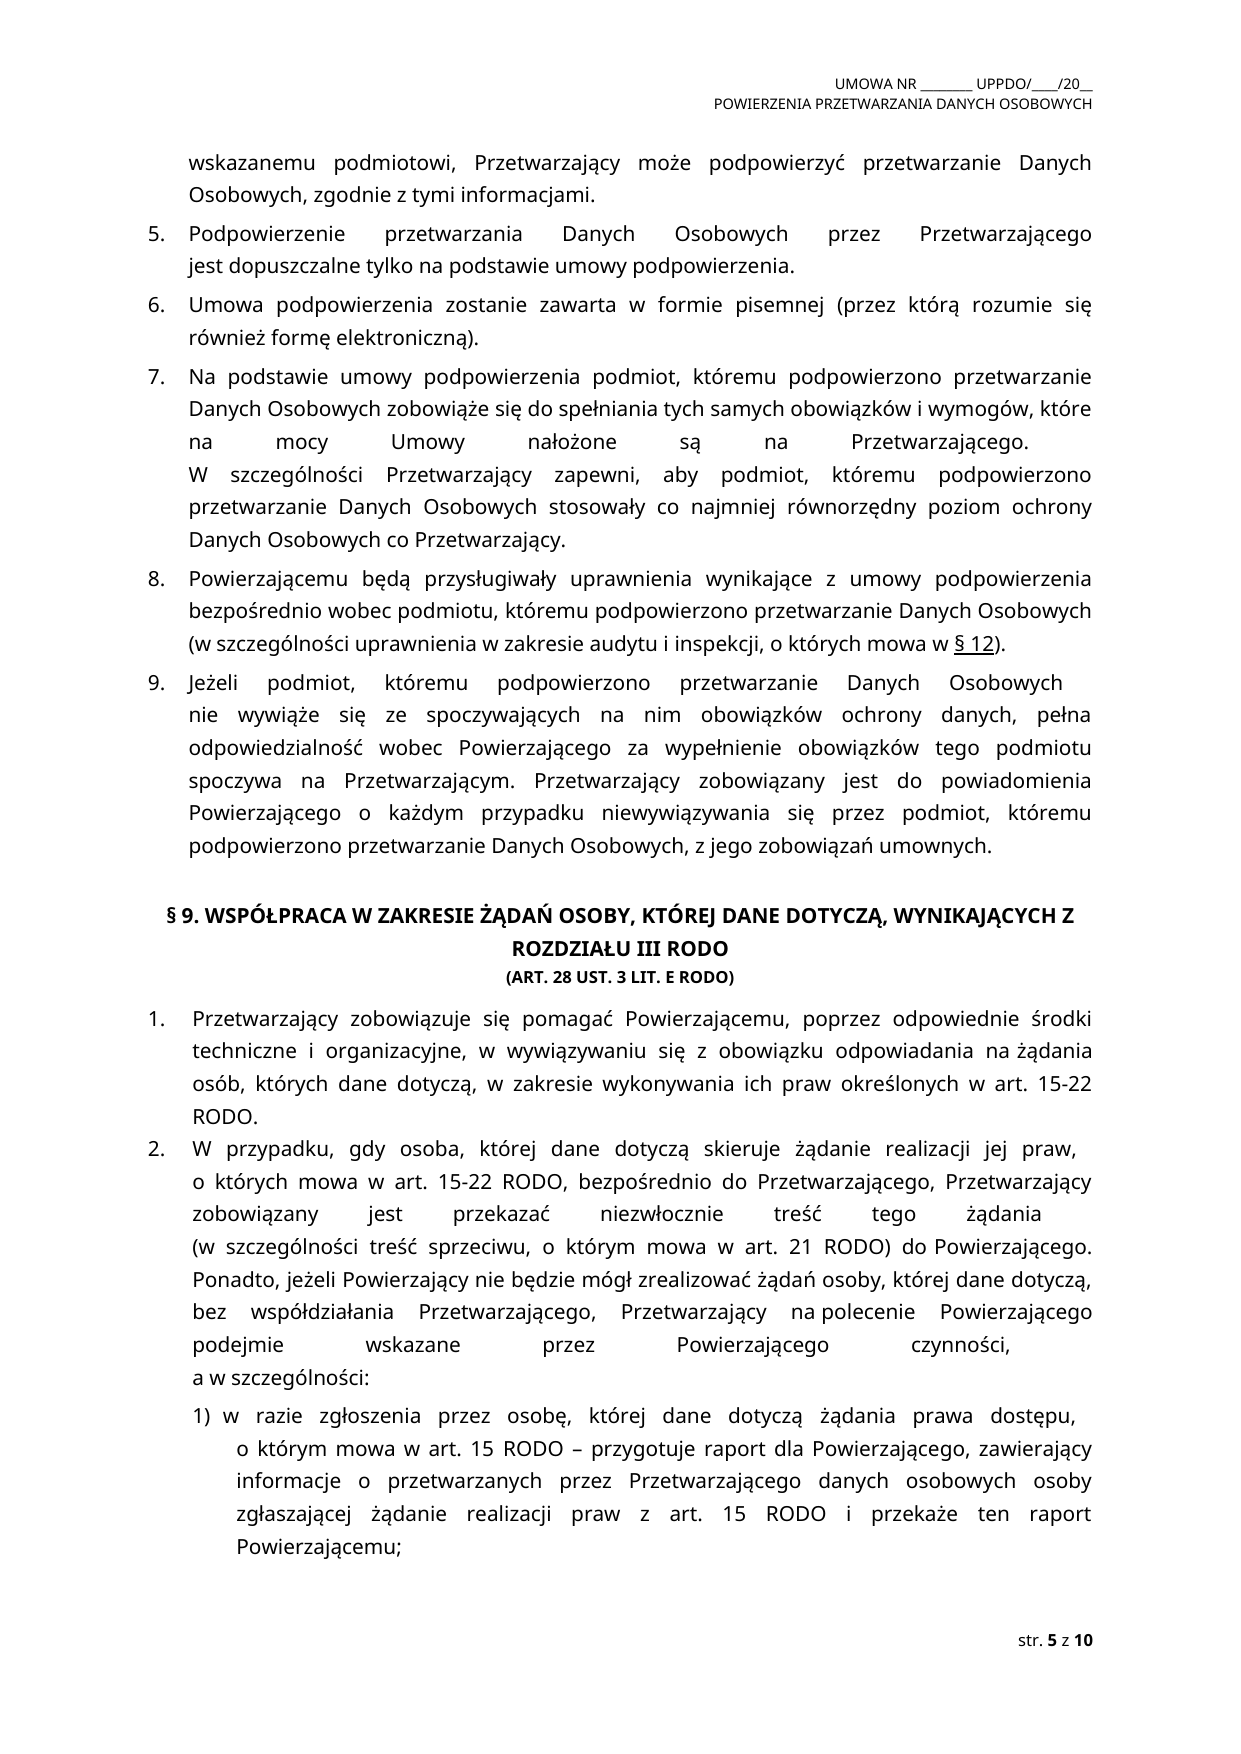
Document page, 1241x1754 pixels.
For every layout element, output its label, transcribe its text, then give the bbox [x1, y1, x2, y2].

list Na podstawie umowy podpowierzenia podmiot, któremu podpowierzono przetwarzanie Danych Osobowych zobowiąże się do spełniania tych samych obowiązków i wymogów, które na mocy Umowy nałożone są na Przetwarzającego. W szczególności Przetwarzający zapewni, aby podmiot, któremu podpowierzono przetwarzanie Danych Osobowych stosowały co najmniej równorzędny poziom ochrony Danych Osobowych co Przetwarzający. [148, 362, 1093, 553]
list Umowa podpowierzenia zostanie zawarta w formie pisemnej (przez którą rozumie się również formę elektroniczną). [148, 291, 1093, 352]
list Powierzającemu będą przysługiwały uprawnienia wynikające z umowy podpowierzenia bezpośrednio wobec podmiotu, któremu podpowierzono przetwarzanie Danych Osobowych (w szczególności uprawnienia w zakresie audytu i inspekcji, o których mowa w § 12). [148, 564, 1093, 657]
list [148, 148, 1093, 209]
list Przetwarzający zobowiązuje się pomagać Powierzającemu, poprzez odpowiednie środki techniczne i organizacyjne, w wywiązywaniu się z obowiązku odpowiadania na żądania osób, których dane dotyczą, w zakresie wykonywania ich praw określonych w art. 15-22 RODO. [148, 1004, 1093, 1130]
list Jeżeli podmiot, któremu podpowierzono przetwarzanie Danych Osobowych nie wywiąże się ze spoczywających na nim obowiązków ochrony danych, pełna odpowiedzialność wobec Powierzającego za wypełnienie obowiązków tego podmiotu spoczywa na Przetwarzającym. Przetwarzający zobowiązany jest do powiadomienia Powierzającego o każdym przypadku niewywiązywania się przez podmiot, któremu podpowierzono przetwarzanie Danych Osobowych, z jego zobowiązań umownych. [148, 668, 1093, 859]
list w razie zgłoszenia przez osobę, której dane dotyczą żądania prawa dostępu, o którym mowa w art. 15 RODO – przygotuje raport dla Powierzającego, zawierający informacje o przetwarzanych przez Przetwarzającego danych osobowych osoby zgłaszającej żądanie realizacji praw z art. 15 RODO i przekaże ten raport Powierzającemu; [192, 1401, 1093, 1560]
list W przypadku, gdy osoba, której dane dotyczą skieruje żądanie realizacji jej praw, o których mowa w art. 15-22 RODO, bezpośrednio do Przetwarzającego, Przetwarzający zobowiązany jest przekazać niezwłocznie treść tego żądania (w szczególności treść sprzeciwu, o którym mowa w art. 21 RODO) do Powierzającego. Ponadto, jeżeli Powierzający nie będzie mógł zrealizować żądań osoby, której dane dotyczą, bez współdziałania Przetwarzającego, Przetwarzający na polecenie Powierzającego podejmie wskazane przez Powierzającego czynności, a w szczególności: [148, 1134, 1093, 1391]
list Podpowierzenie przetwarzania Danych Osobowych przez Przetwarzającego jest dopuszczalne tylko na podstawie umowy podpowierzenia. [148, 219, 1093, 280]
subtitle § 9. WSPÓŁPRACA W ZAKRESIE ŻĄDAŃ OSOBY, KTÓREJ DANE DOTYCZĄ, WYNIKAJĄCYCH Z ROZDZIAŁU III RODO (ART. 28 UST. 3 LIT. E RODO) [148, 901, 1093, 988]
